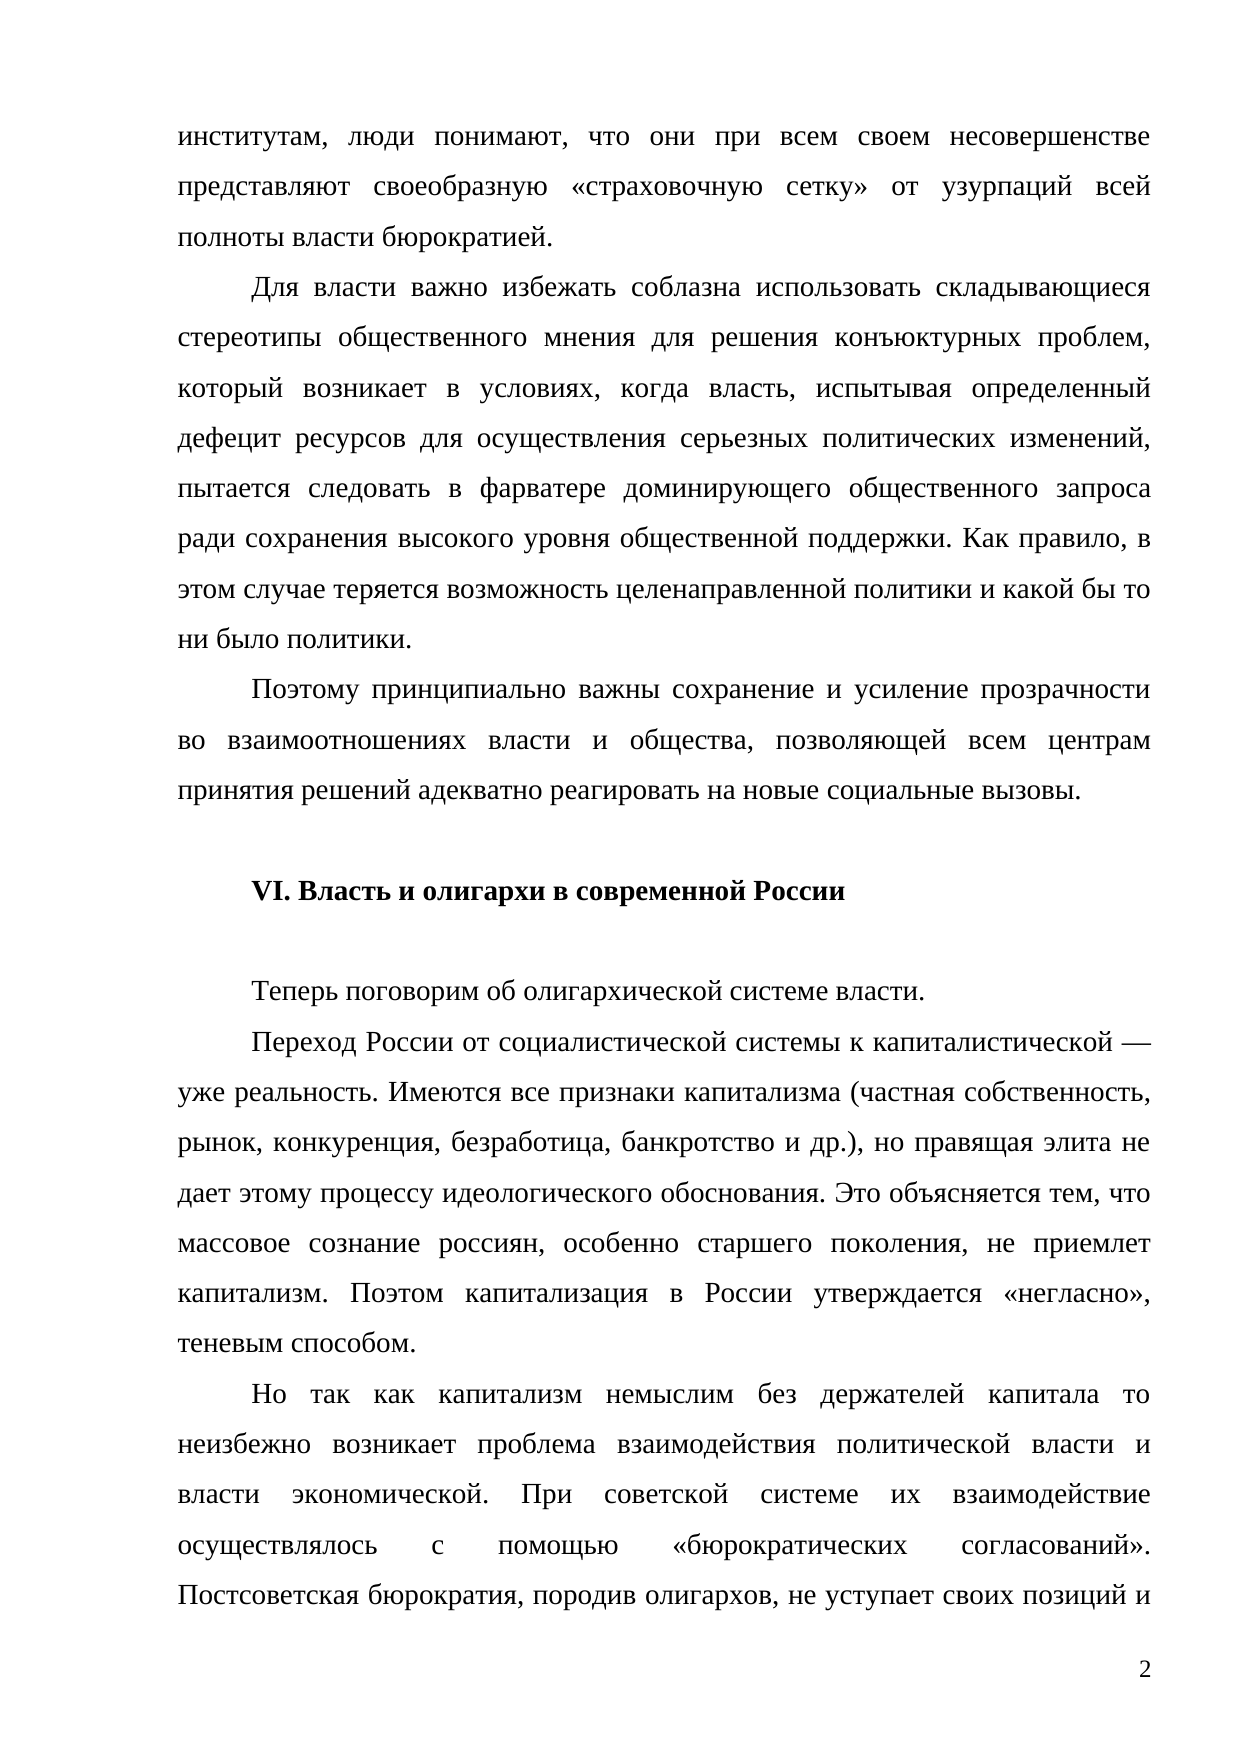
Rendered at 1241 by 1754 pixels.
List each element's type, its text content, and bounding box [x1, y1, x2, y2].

text Теперь поговорим об олигархической системе власти. [177, 973, 1152, 1007]
text Переход России от социалистической системы к капиталистической — уже реальность. Имеются все признаки капитализма (частная собственность, рынок, конкуренция, безработица, банкротство и др.), но правящая элита не дает этому процессу идеологического обоснования. Это объясняется тем, что массовое сознание россиян, особенно старшего поколения, не приемлет капитализм. Поэтом капитализация в России утверждается «негласно», теневым способом. [177, 1024, 1152, 1359]
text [177, 118, 1152, 252]
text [177, 1376, 1152, 1611]
text Для власти важно избежать соблазна использовать складывающиеся стереотипы общественного мнения для решения конъюктурных проблем, который возникает в условиях, когда власть, испытывая определенный дефецит ресурсов для осуществления серьезных политических изменений, пытается следовать в фарватере доминирующего общественного запроса ради сохранения высокого уровня общественной поддержки. Как правило, в этом случае теряется возможность целенаправленной политики и какой бы то ни было политики. [177, 269, 1152, 655]
text VI. Власть и олигархи в современной России [177, 873, 1152, 906]
text Поэтому принципиально важны сохранение и усиление прозрачности во взаимоотношениях власти и общества, позволяющей всем центрам принятия решений адекватно реагировать на новые социальные вызовы. [177, 672, 1152, 806]
